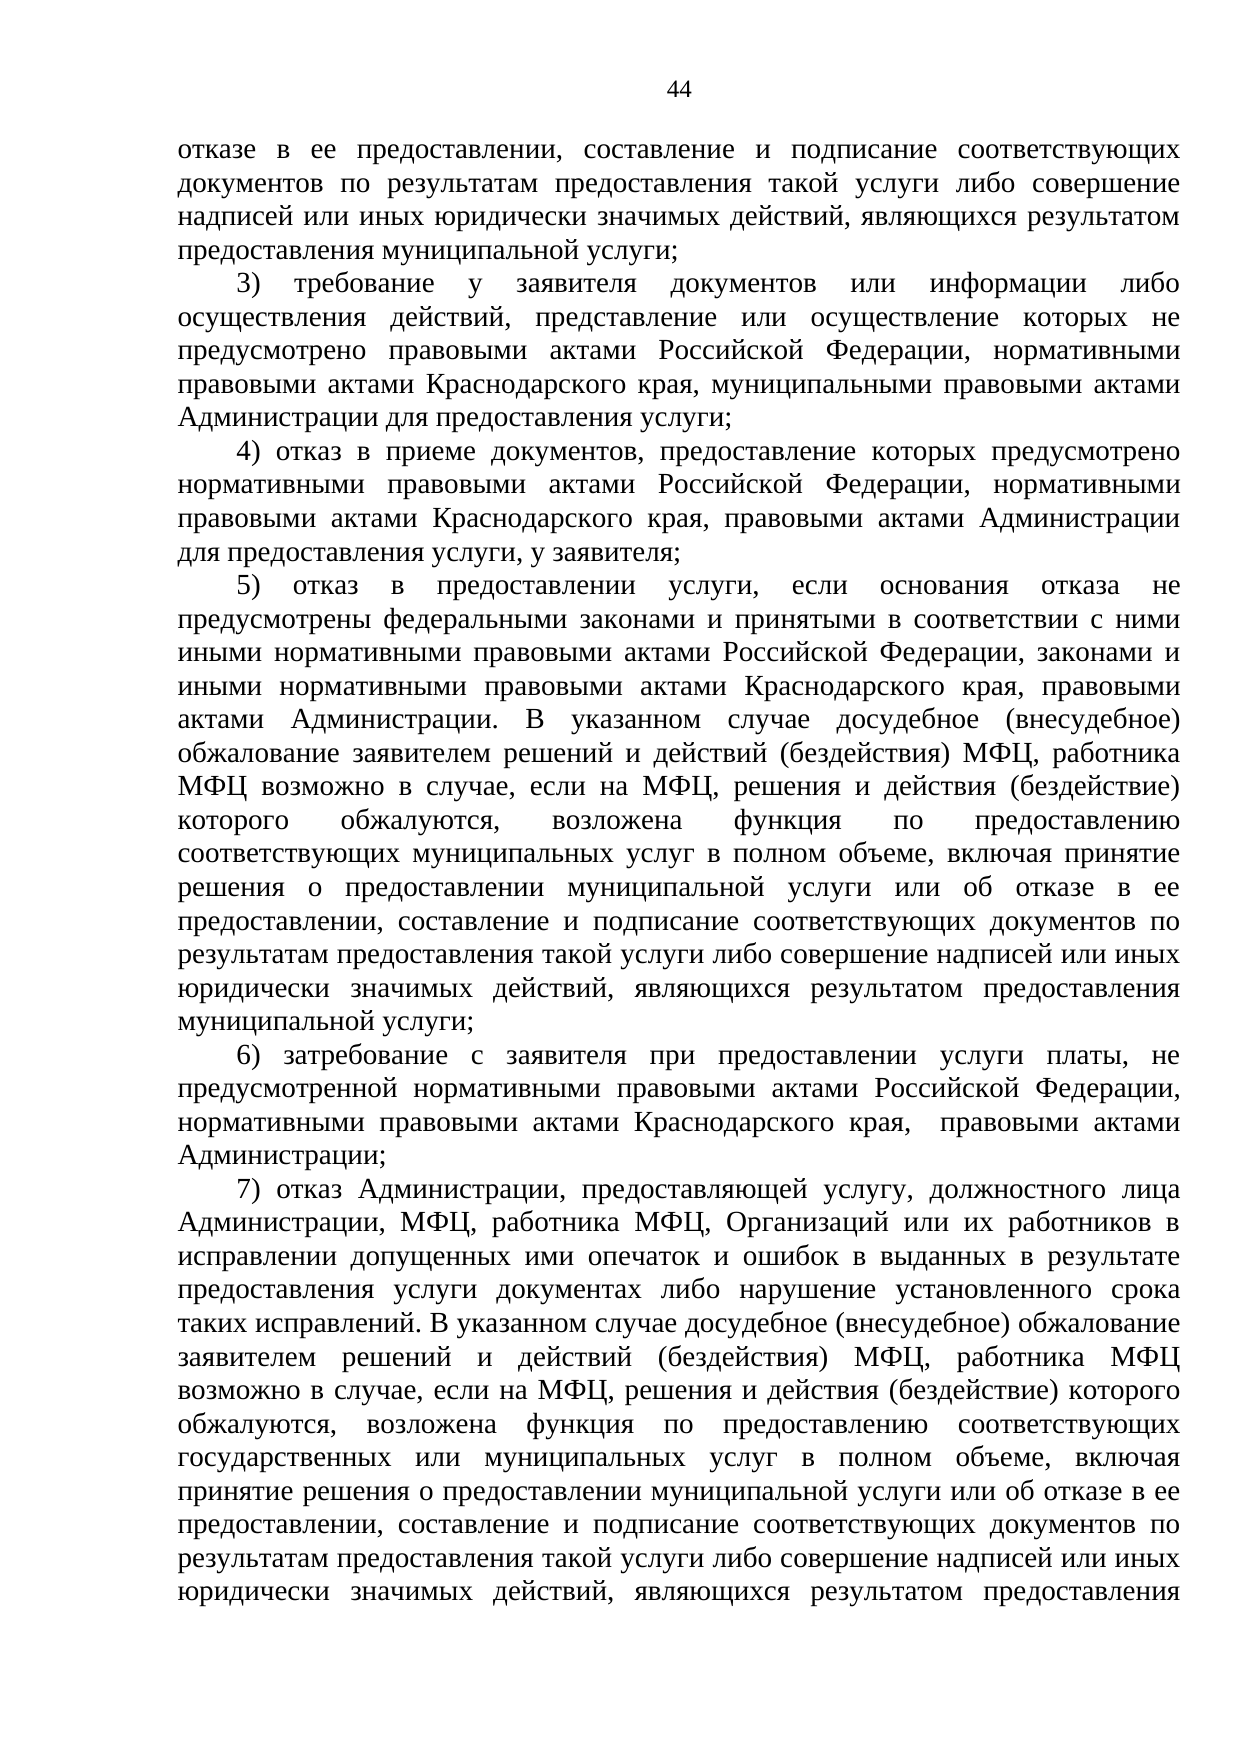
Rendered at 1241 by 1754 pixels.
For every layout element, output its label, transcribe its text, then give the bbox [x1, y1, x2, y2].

text 6) затребование с заявителя при предоставлении услуги платы, не предусмотренной нормативными правовыми актами Российской Федерации, нормативными правовыми актами Краснодарского края, правовыми актами Администрации; [177, 1037, 1181, 1171]
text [177, 131, 1181, 265]
text 3) требование у заявителя документов или информации либо осуществления действий, представление или осуществление которых не предусмотрено правовыми актами Российской Федерации, нормативными правовыми актами Краснодарского края, муниципальными правовыми актами Администрации для предоставления услуги; [177, 265, 1181, 433]
text 4) отказ в приеме документов, предоставление которых предусмотрено нормативными правовыми актами Российской Федерации, нормативными правовыми актами Краснодарского края, правовыми актами Администрации для предоставления услуги, у заявителя; [177, 433, 1181, 567]
text 5) отказ в предоставлении услуги, если основания отказа не предусмотрены федеральными законами и принятыми в соответствии с ними иными нормативными правовыми актами Российской Федерации, законами и иными нормативными правовыми актами Краснодарского края, правовыми актами Администрации. В указанном случае досудебное (внесудебное) обжалование заявителем решений и действий (бездействия) МФЦ, работника МФЦ возможно в случае, если на МФЦ, решения и действия (бездействие) которого обжалуются, возложена функция по предоставлению соответствующих муниципальных услуг в полном объеме, включая принятие решения о предоставлении муниципальной услуги или об отказе в ее предоставлении, составление и подписание соответствующих документов по результатам предоставления такой услуги либо совершение надписей или иных юридически значимых действий, являющихся результатом предоставления муниципальной услуги; [177, 567, 1181, 1037]
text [177, 1171, 1181, 1607]
